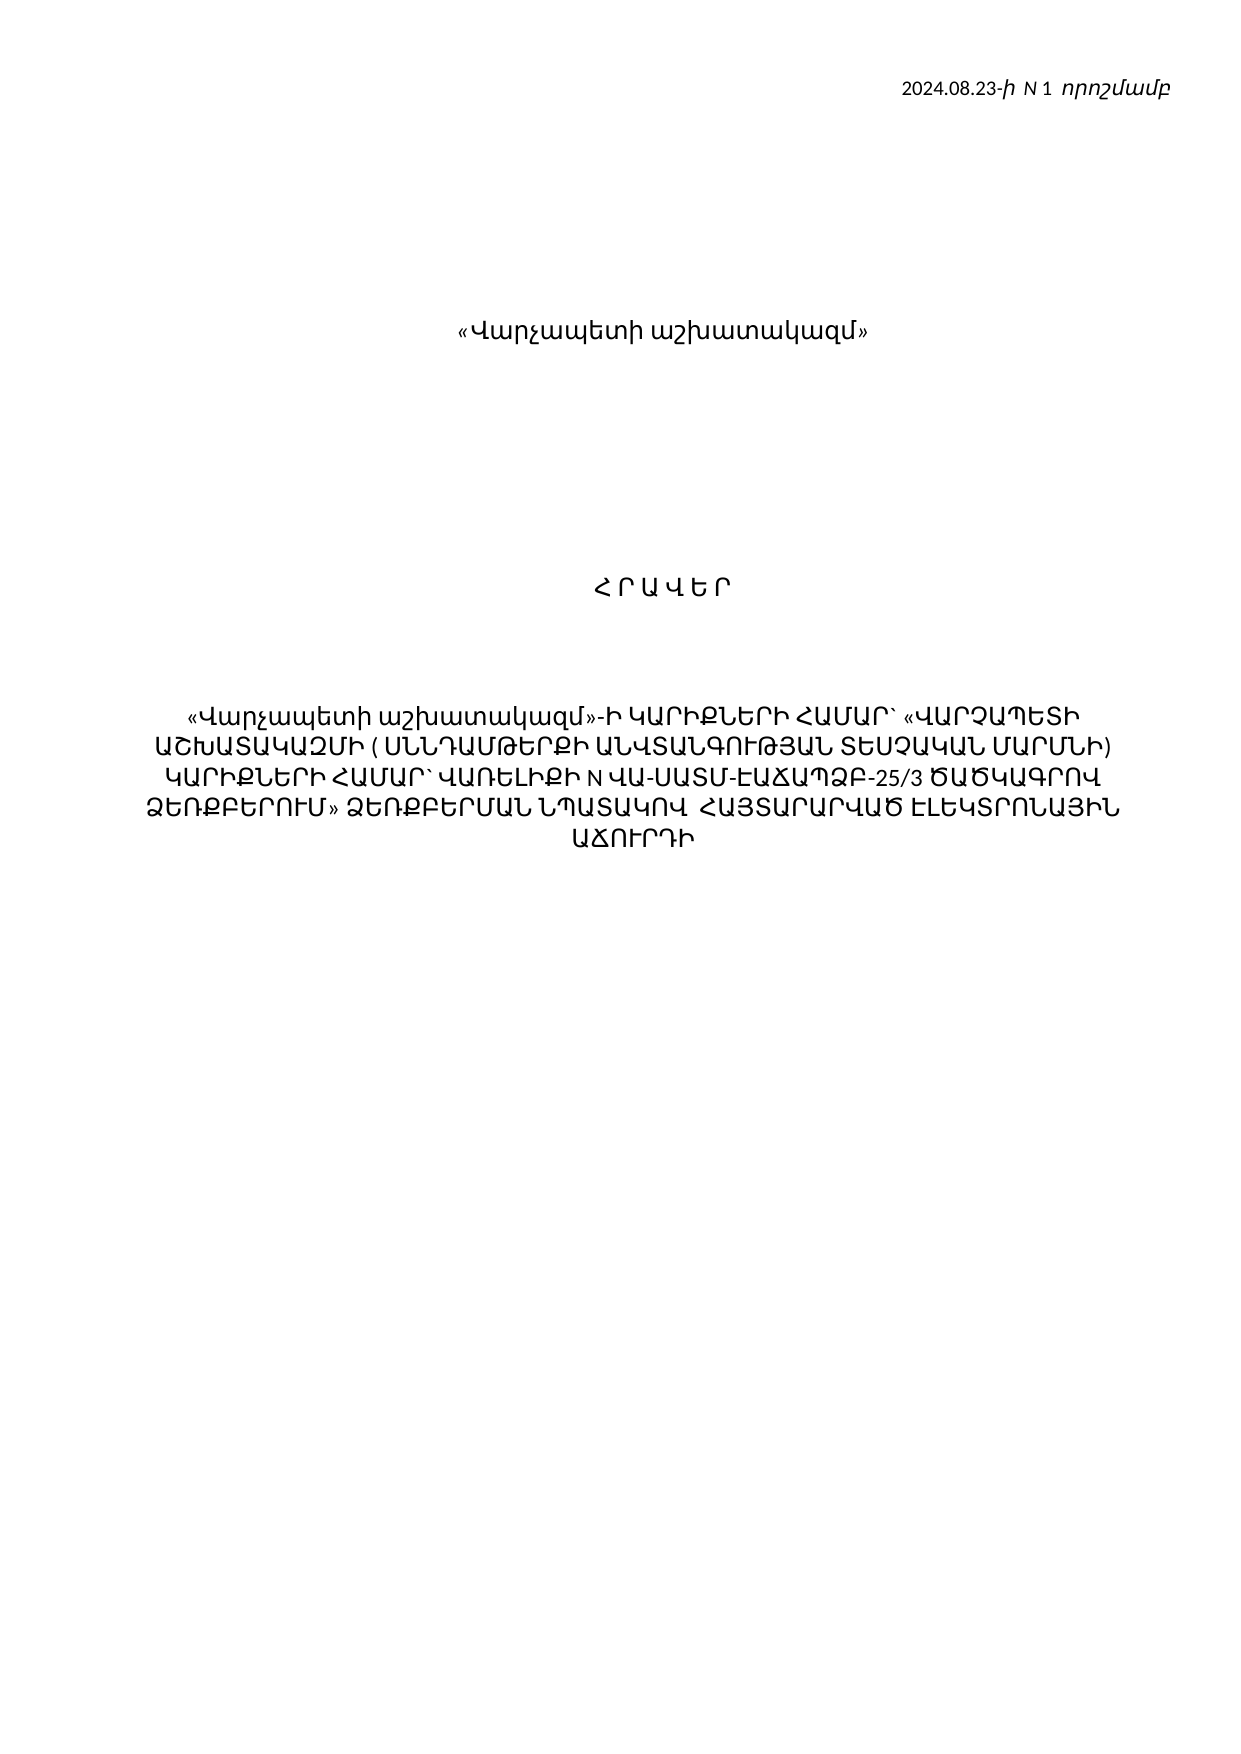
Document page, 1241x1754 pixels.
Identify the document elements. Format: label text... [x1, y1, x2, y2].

text 2024.08.23 -ի N 1 որոշմամբ [94, 75, 1171, 100]
text Հ Ր Ա Վ Ե Ր [94, 572, 1172, 602]
text «Վարչապետի աշխատակազմ»-Ի ԿԱՐԻՔՆԵՐԻ ՀԱՄԱՐ` «ՎԱՐՉԱՊԵՏԻ ԱՇԽԱՏԱԿԱԶՄԻ ( ՍՆՆԴԱՄԹԵՐՔԻ ԱՆՎՏԱՆԳՈՒԹՅԱՆ ՏԵՍՉԱԿԱՆ ՄԱՐՄՆԻ) ԿԱՐԻՔՆԵՐԻ ՀԱՄԱՐ` ՎԱՌԵԼԻՔԻ N ՎԱ-ՍԱՏՄ-ԷԱՃԱՊՁԲ-25/3 ԾԱԾԿԱԳՐՈՎ ՁԵՌՔԲԵՐՈՒՄ» ՁԵՌՔԲԵՐՄԱՆ ՆՊԱՏԱԿՈՎ ՀԱՅՏԱՐԱՐՎԱԾ ԷԼԵԿՏՐՈՆԱՅԻՆ ԱՃՈՒՐԴԻ [94, 701, 1172, 853]
text « Վարչապետի աշխատակազմ» [94, 316, 1172, 346]
